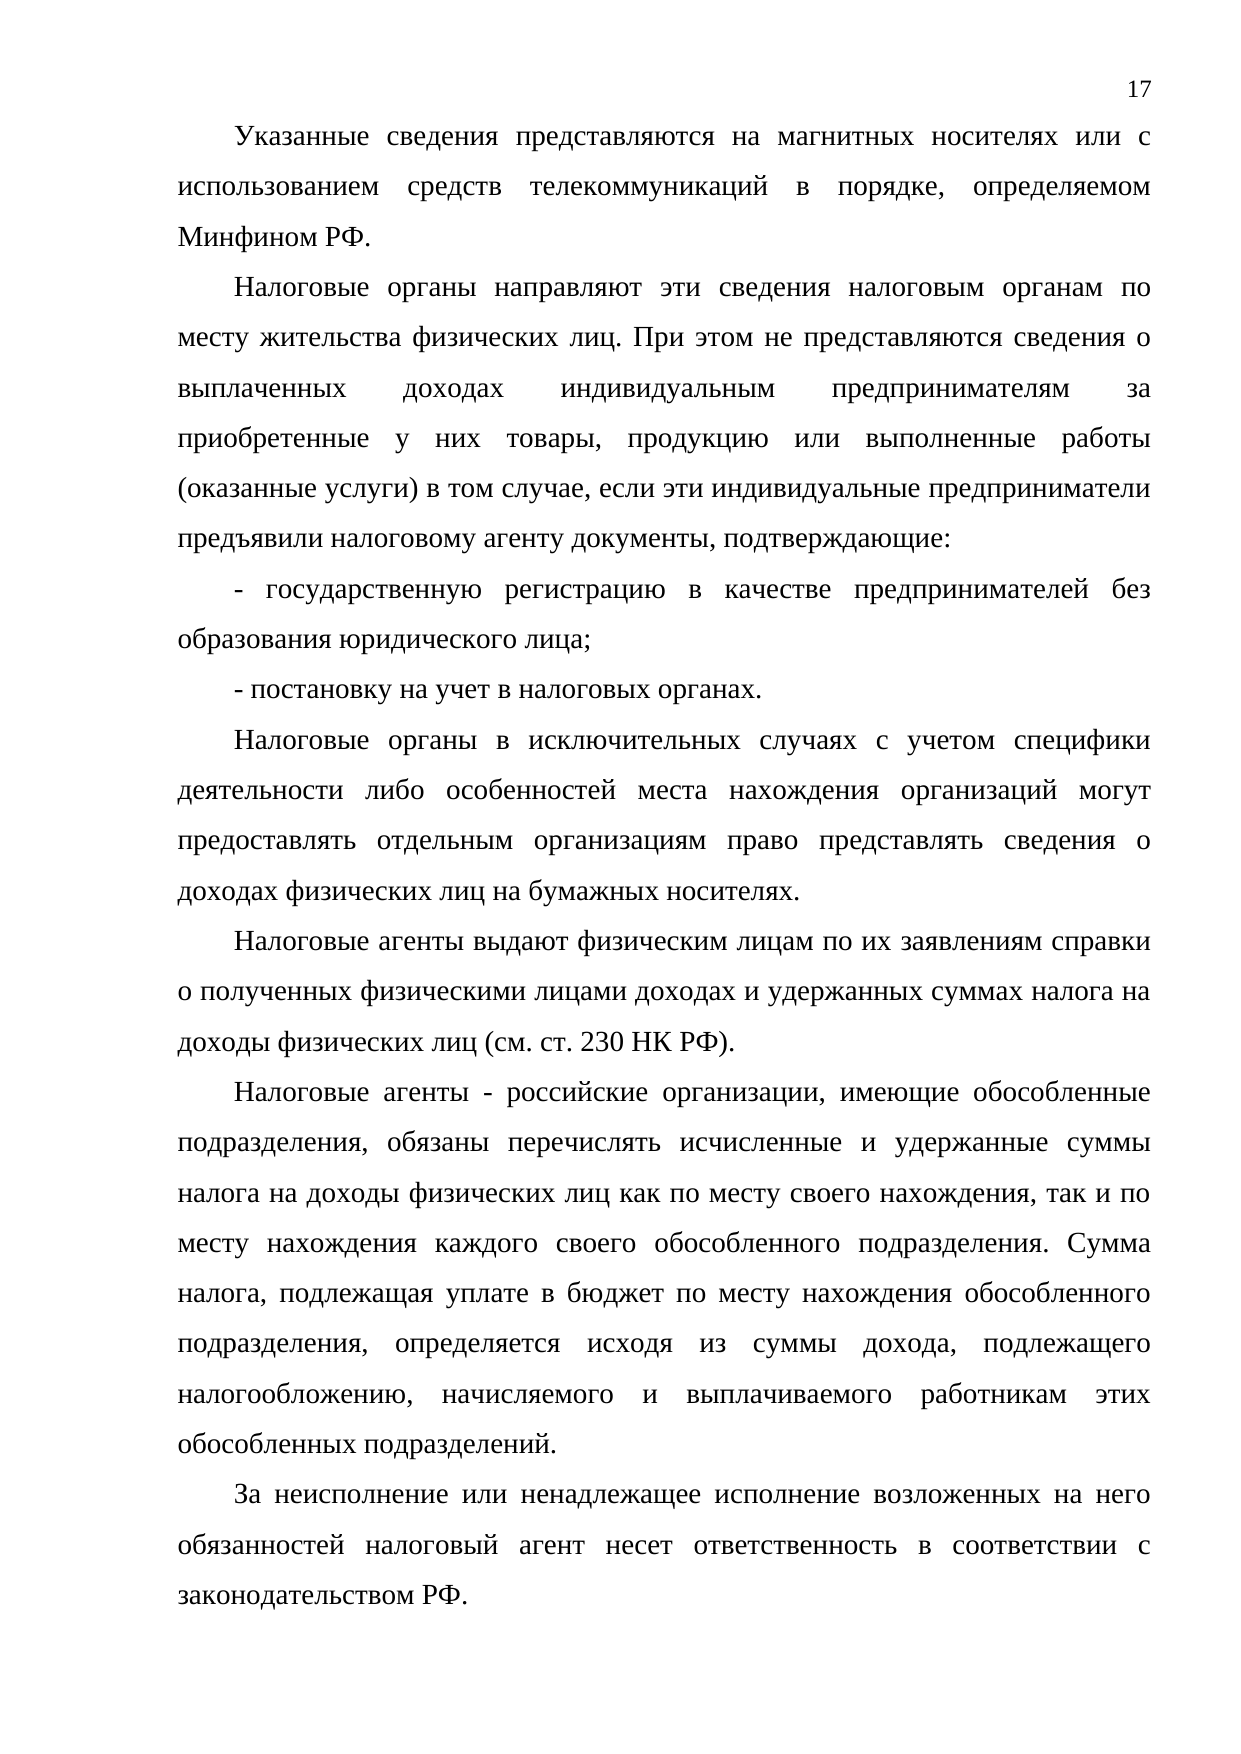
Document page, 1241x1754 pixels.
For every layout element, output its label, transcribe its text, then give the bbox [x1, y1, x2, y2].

text Налоговые органы в исключительных случаях с учетом специфики деятельности либо особенностей места нахождения организаций могут предоставлять отдельным организациям право представлять сведения о доходах физических лиц на бумажных носителях. [177, 722, 1152, 906]
text За неисполнение или ненадлежащее исполнение возложенных на него обязанностей налоговый агент несет ответственность в соответствии с законодательством РФ. [177, 1477, 1152, 1611]
text Налоговые агенты - российские организации, имеющие обособленные подразделения, обязаны перечислять исчисленные и удержанные суммы налога на доходы физических лиц как по месту своего нахождения, так и по месту нахождения каждого своего обособленного подразделения. Сумма налога, подлежащая уплате в бюджет по месту нахождения обособленного подразделения, определяется исходя из суммы дохода, подлежащего налогообложению, начисляемого и выплачиваемого работникам этих обособленных подразделений. [177, 1074, 1152, 1460]
text Указанные сведения представляются на магнитных носителях или с использованием средств телекоммуникаций в порядке, определяемом Минфином РФ. [177, 118, 1152, 252]
text Налоговые органы направляют эти сведения налоговым органам по месту жительства физических лиц. При этом не представляются сведения о выплаченных доходах индивидуальным предпринимателям за приобретенные у них товары, продукцию или выполненные работы (оказанные услуги) в том случае, если эти индивидуальные предприниматели предъявили налоговому агенту документы, подтверждающие: [177, 269, 1152, 554]
text - постановку на учет в налоговых органах. [177, 672, 1152, 705]
text - государственную регистрацию в качестве предпринимателей без образования юридического лица; [177, 571, 1152, 655]
text Налоговые агенты выдают физическим лицам по их заявлениям справки о полученных физическими лицами доходах и удержанных суммах налога на доходы физических лиц (см. ст. 230 НК РФ). [177, 923, 1152, 1057]
